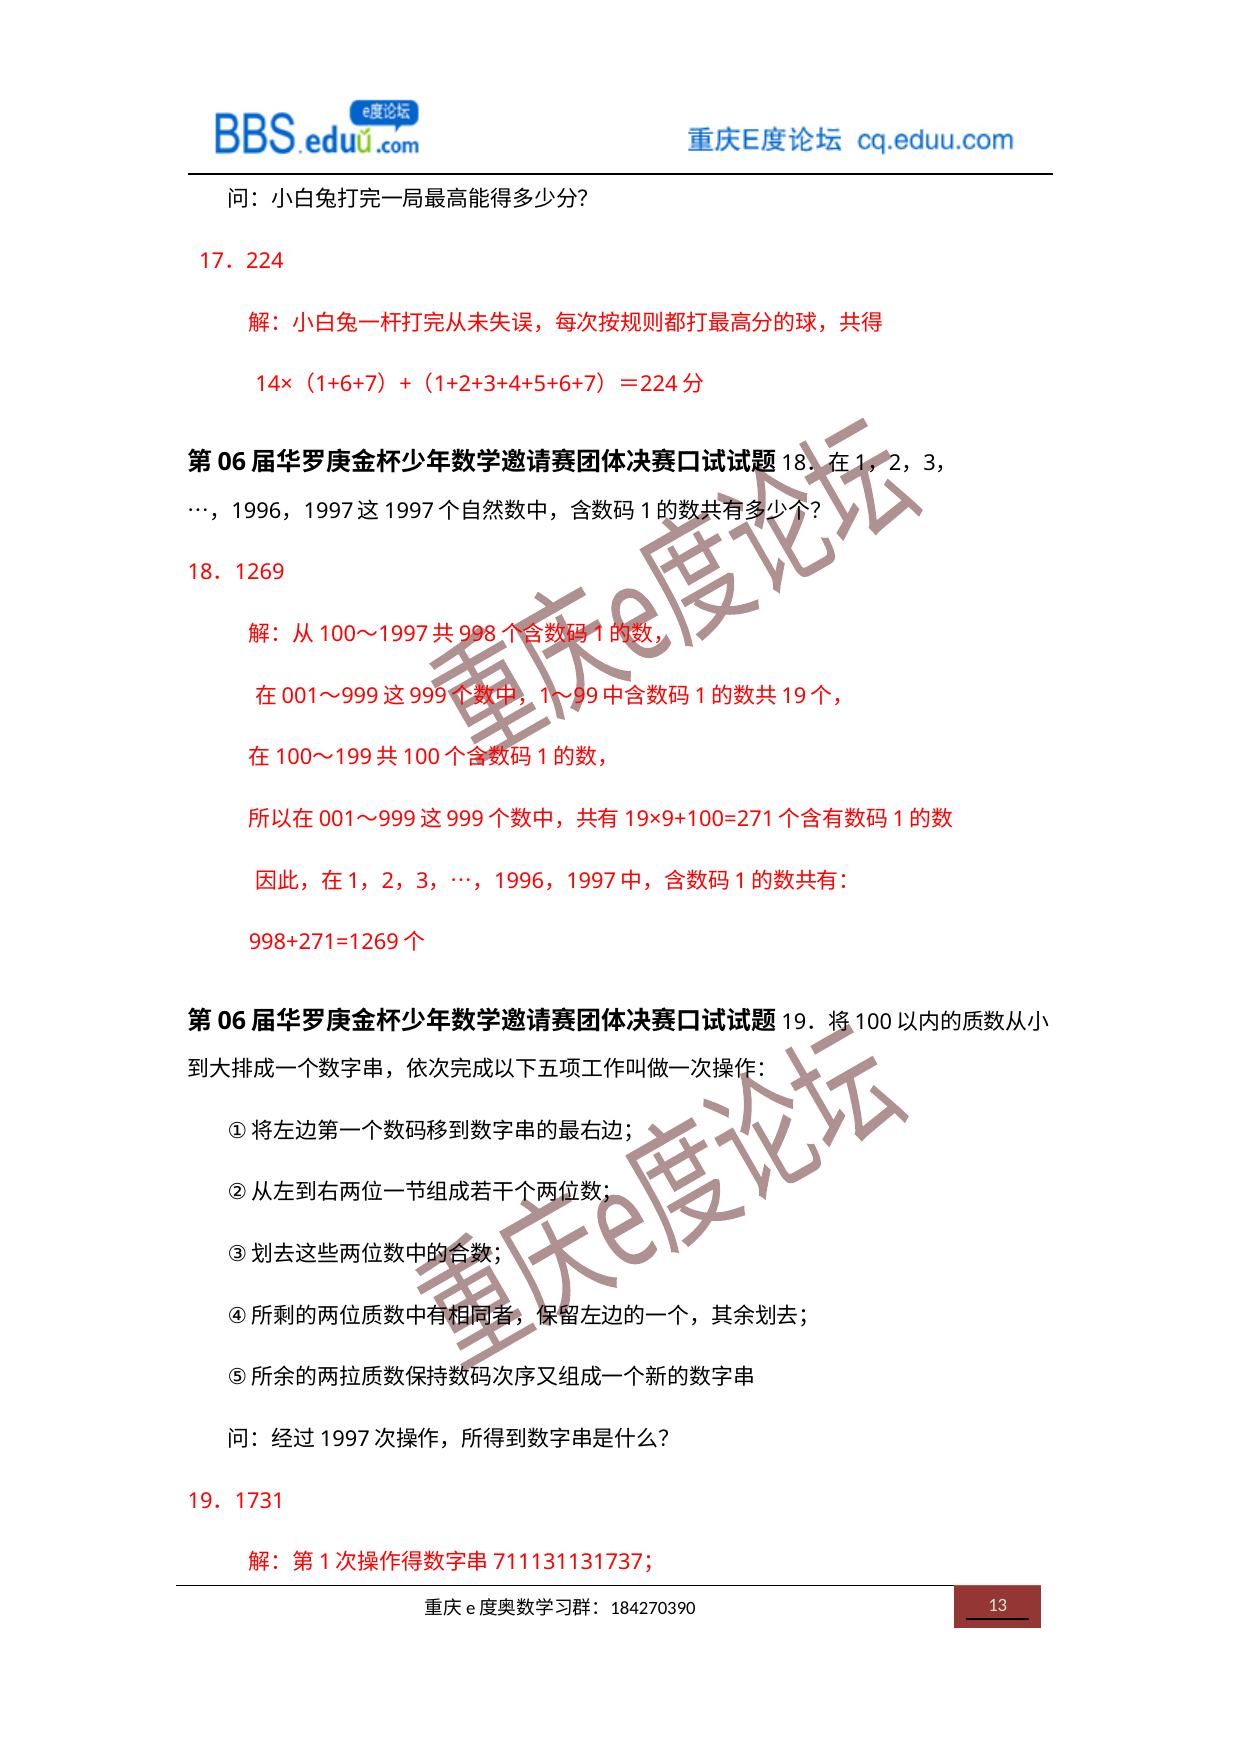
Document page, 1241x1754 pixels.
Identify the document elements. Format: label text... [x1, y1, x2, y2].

text 在001～999这999个数中，1～99中含数码1的数共19个， [187, 677, 1053, 710]
text 解：第1次操作得数字串711131131737； [187, 1544, 1053, 1577]
text ⑤所余的两拉质数保持数码次序又组成一个新的数字串 [187, 1359, 1053, 1392]
text 14×（1+6+7）+（1+2+3+4+5+6+7）＝224分 [187, 366, 1053, 398]
text 17．224 [187, 242, 1053, 275]
text 因此，在1，2，3，…，1996，1997中，含数码1的数共有： [187, 862, 1053, 895]
picture [187, 88, 1053, 171]
text 所以在001～999这999个数中，共有19×9+100=271个含有数码1的数 [187, 801, 1053, 833]
text 998+271=1269个 [187, 924, 1053, 957]
text 第06届华罗庚金杯少年数学邀请赛团体决赛口试试题19．将100以内的质数从小到大排成一个数字串，依次完成以下五项工作叫做一次操作： [187, 986, 1053, 1083]
text 问：小白兔打完一局最高能得多少分？ [187, 181, 1053, 213]
text 解：从100～1997共998个含数码1的数， [187, 616, 1053, 648]
text 问：经过1997次操作，所得到数字串是什么？ [187, 1421, 1053, 1453]
text 19．1731 [187, 1482, 1053, 1515]
text 解：小白兔一杆打完从未失误，每次按规则都打最高分的球，共得 [187, 304, 1053, 337]
text 18．1269 [187, 554, 1053, 587]
text ②从左到右两位一节组成若干个两位数； [187, 1174, 1053, 1207]
text ④所剩的两位质数中有相同者，保留左边的一个，其余划去； [187, 1297, 1053, 1330]
text 第06届华罗庚金杯少年数学邀请赛团体决赛口试试题18．在1，2，3，…，1996，1997这1997个自然数中，含数码1的数共有多少个？ [187, 427, 1053, 525]
text 在100～199共100个含数码1的数， [187, 739, 1053, 772]
text ①将左边第一个数码移到数字串的最右边； [187, 1112, 1053, 1145]
text ③划去这些两位数中的合数； [187, 1236, 1053, 1268]
